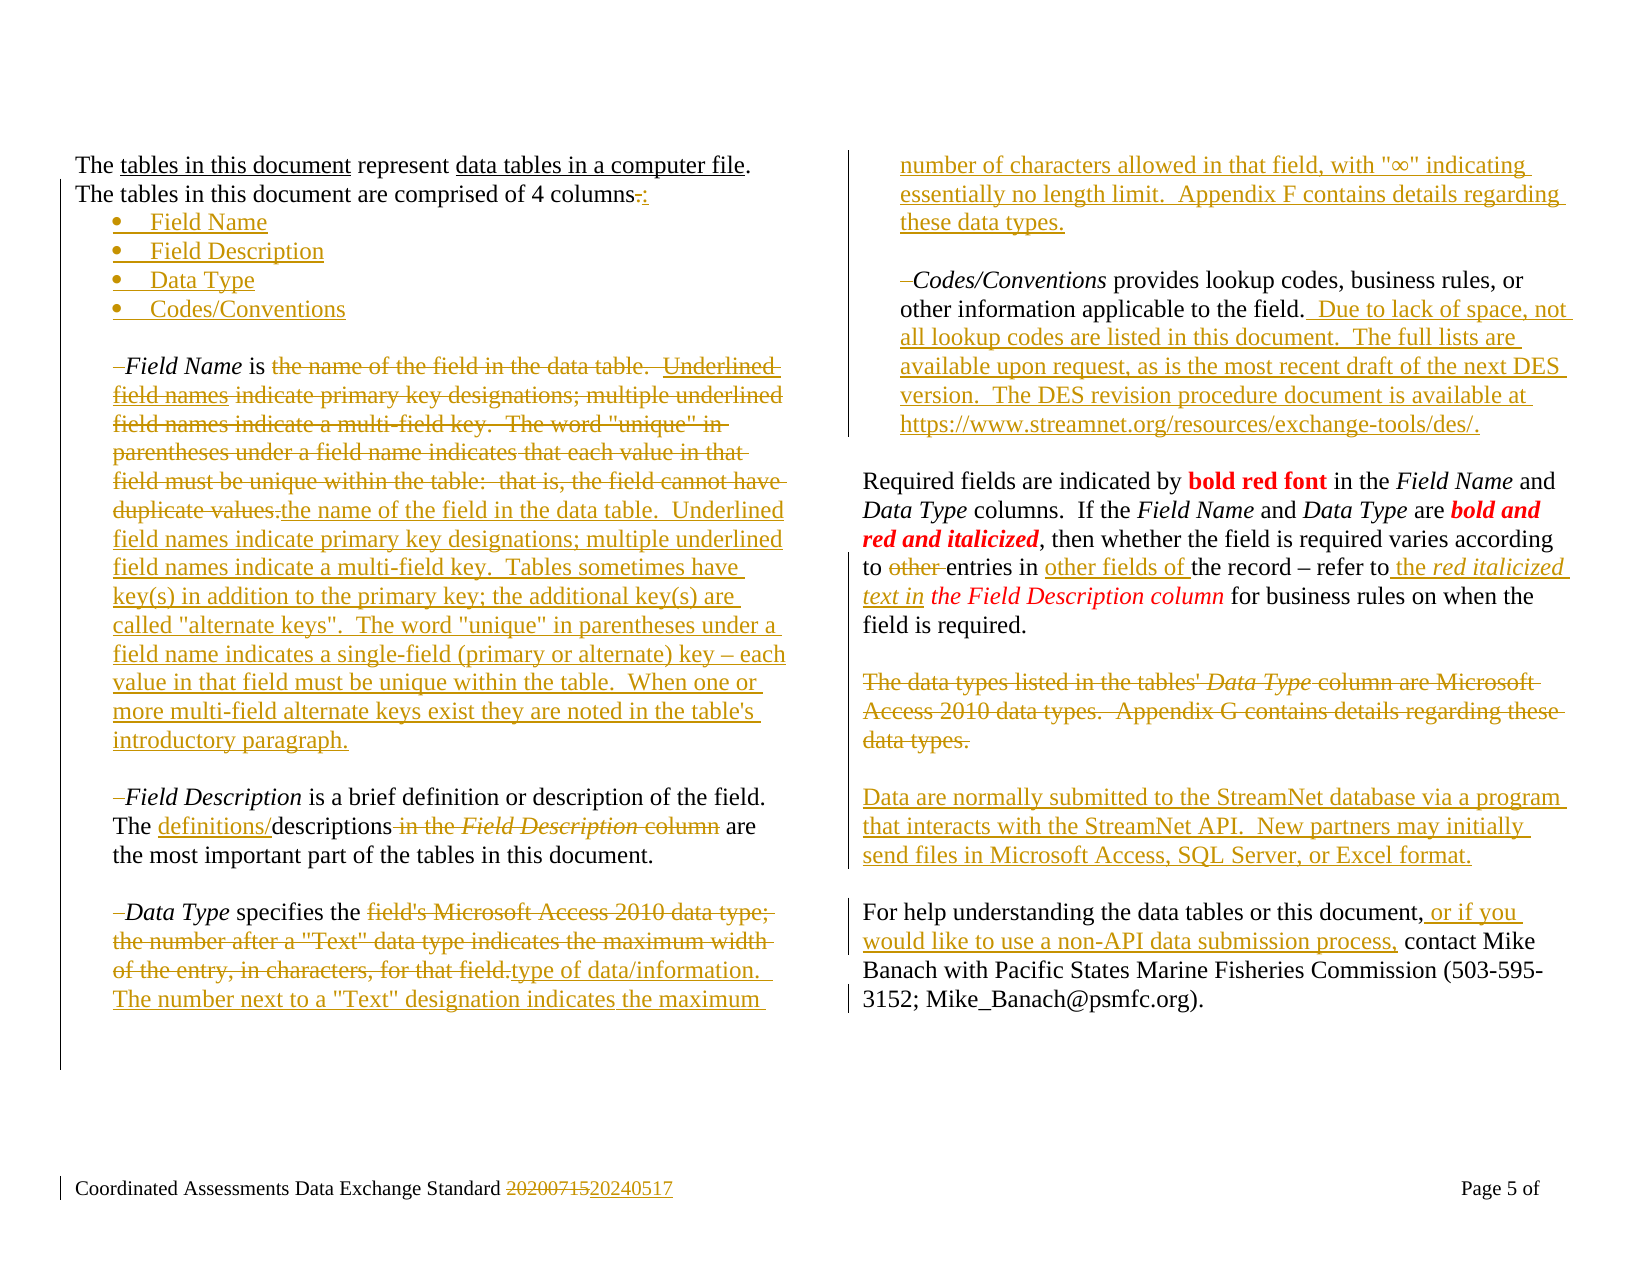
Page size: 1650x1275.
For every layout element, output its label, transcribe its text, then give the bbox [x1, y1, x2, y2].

text Codes/Conventions provides lookup codes, business rules, or other information applicable to the field. [900, 265, 1575, 437]
text Data Type specifies the [112, 897, 787, 1012]
text For help understanding the data tables or this document, contact Mike Banach with Pacific States Marine Fisheries Commission (503-595-3152; Mike_Banach@psmfc.org). [862, 897, 1575, 1012]
text The tables in this document represent data tables in a computer file. The tables in this document are comprised of 4 columns [75, 150, 787, 207]
text Data Type specifies the [900, 150, 1575, 236]
text Field Name is [112, 351, 787, 482]
text Field Description is a brief definition or description of the field. The descriptions are the most important part of the tables in this document. [112, 782, 787, 869]
text Field Name is [112, 483, 787, 754]
text Required fields are indicated by bold red font in the Field Name and Data Type columns. If the Field Name and Data Type are bold and red and italicized, then whether the field is required varies according to entries in the record – refer to the Field Description column for business rules on when the field is required. [862, 466, 1575, 639]
